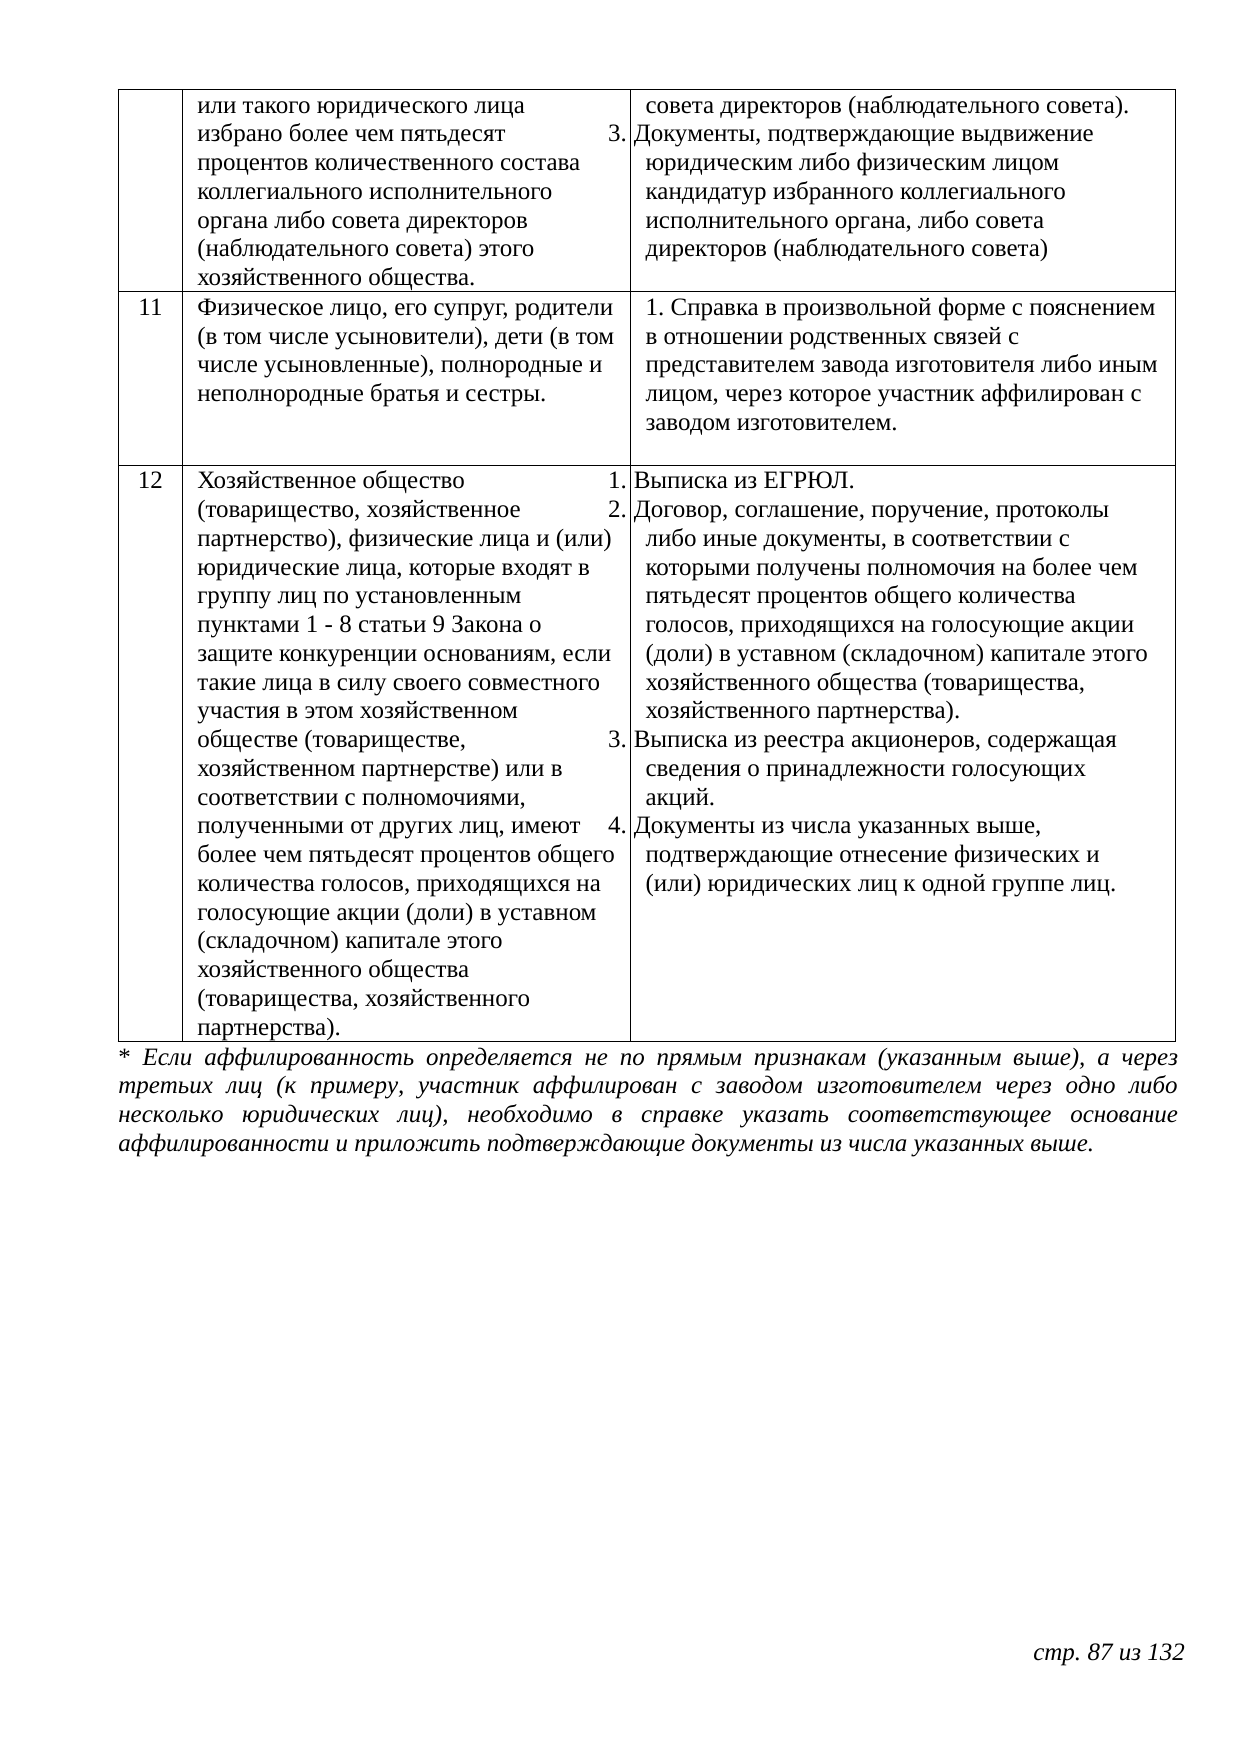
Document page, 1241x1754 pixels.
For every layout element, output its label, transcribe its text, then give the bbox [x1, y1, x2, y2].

table_cell Физическое лицо, его супруг, родители (в том числе усыновители), дети (в том числе усыновленные), полнородные и неполнородные братья и сестры. [183, 292, 630, 464]
table_cell 10 [119, 90, 182, 291]
table_cell Выписка из ЕГРЮЛ. Договор, соглашение, поручение, протоколы либо иные документы, в соответствии с которыми получены полномочия на более чем пятьдесят процентов общего количества голосов, приходящихся на голосующие акции (доли) в уставном (складочном) капитале этого хозяйственного общества (товарищества, хозяйственного партнерства). Выписка из реестра акционеров, содержащая сведения о принадлежности голосующих акций. Документы из числа указанных выше, подтверждающие отнесение физических и (или) юридических лиц к одной группе лиц. [631, 466, 1175, 1041]
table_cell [183, 90, 630, 291]
table_cell 12 [119, 466, 182, 1041]
table_cell Хозяйственное общество (товарищество, хозяйственное партнерство), физические лица и (или) юридические лица, которые входят в группу лиц по установленным пунктами 1 - 8 статьи 9 Закона о защите конкуренции основаниям, если такие лица в силу своего совместного участия в этом хозяйственном обществе (товариществе, хозяйственном партнерстве) или в соответствии с полномочиями, полученными от других лиц, имеют более чем пятьдесят процентов общего количества голосов, приходящихся на голосующие акции (доли) в уставном (складочном) капитале этого хозяйственного общества (товарищества, хозяйственного партнерства). [183, 466, 630, 1041]
table_cell 1. Справка в произвольной форме с пояснением в отношении родственных связей с представителем завода изготовителя либо иным лицом, через которое участник аффилирован с заводом изготовителем. [631, 292, 1175, 464]
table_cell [631, 90, 1175, 291]
table_cell 11 [119, 292, 182, 464]
text * Если аффилированность определяется не по прямым признакам (указанным выше), а через третьих лиц (к примеру, участник аффилирован с заводом изготовителем через одно либо несколько юридических лиц), необходимо в справке указать соответствующее основание аффилированности и приложить подтверждающие документы из числа указанных выше. [118, 1042, 1181, 1157]
